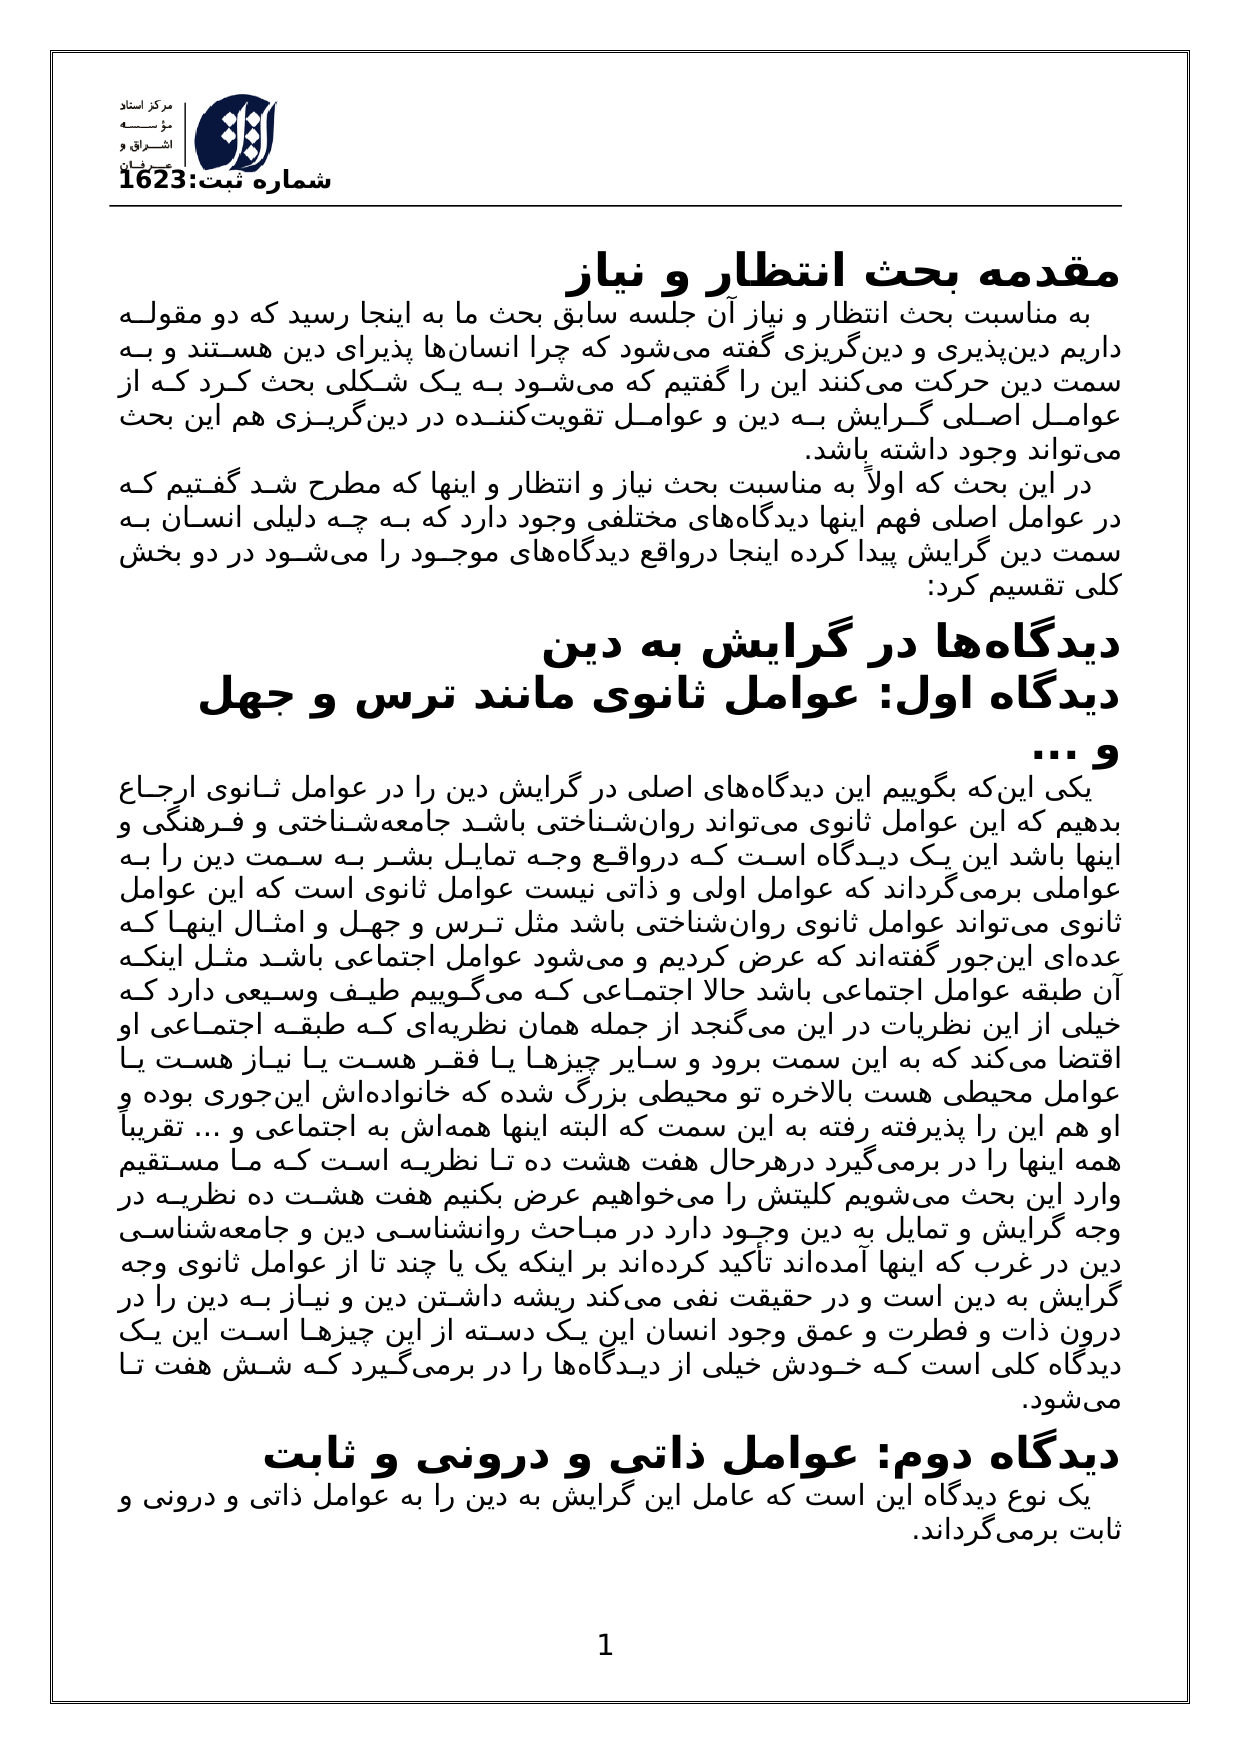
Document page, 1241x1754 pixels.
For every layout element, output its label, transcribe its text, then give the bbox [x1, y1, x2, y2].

text یک نوع دیدگاه این است که عامل این گرایش به دین را به عوامل ذاتی و درونی و ثابت برمی‌گرداند. [118, 1479, 1122, 1547]
subtitle دیدگاه‌ها در گرایش به دین [118, 615, 1122, 668]
subtitle دیدگاه اول: عوامل ثانوی مانند ترس و جهل و ... [118, 668, 1122, 770]
subtitle مقدمه بحث انتظار و نیاز [118, 243, 1122, 297]
subtitle دیدگاه دوم: عوامل ذاتی و درونی و ثابت [118, 1428, 1122, 1479]
text یکی این‌که بگوییم این دیدگاه‌های اصلی در گرایش دین را در عوامل ثانوی ارجاع بدهیم که این عوامل ثانوی می‌تواند روان‌شناختی باشد جامعه‌شناختی و فرهنگی و اینها باشد این یک دیدگاه است که درواقع وجه تمایل بشر به سمت دین را به عواملی برمی‌گرداند که عوامل اولی و ذاتی نیست عوامل ثانوی است که این عوامل ثانوی می‌تواند عوامل ثانوی روان‌شناختی باشد مثل ترس و جهل و امثال اینها که عده‌ای این‌جور گفته‌اند که عرض کردیم و می‌شود عوامل اجتماعی باشد مثل اینکه آن طبقه عوامل اجتماعی باشد حالا اجتماعی که می‌گوییم طیف وسیعی دارد که خیلی از این نظریات در این می‌گنجد از جمله همان نظریه‌ای که طبقه اجتماعی او اقتضا می‌کند که به این سمت برود و سایر چیزها یا فقر هست یا نیاز هست یا عوامل محیطی هست بالاخره تو محیطی بزرگ شده که خانواده‌اش این‌جوری بوده و او هم این را پذیرفته رفته به این سمت که البته اینها همه‌اش به اجتماعی و ... تقریباً همه اینها را در برمی‌گیرد درهرحال هفت هشت ده تا نظریه است که ما مستقیم وارد این بحث می‌شویم کلیتش را می‌خواهیم عرض بکنیم هفت هشت ده نظریه در وجه گرایش و تمایل به دین وجود دارد در مباحث روانشناسی دین و جامعه‌شناسی دین در غرب که اینها آمده‌اند تأکید کرده‌اند بر اینکه یک یا چند تا از عوامل ثانوی وجه گرایش به دین است و در حقیقت نفی می‌کند ریشه داشتن دین و نیاز به دین را در درون ذات و فطرت و عمق وجود انسان این یک دسته از این چیزها است این یک دیدگاه کلی است که خودش خیلی از دیدگاه‌ها را در برمی‌گیرد که شش هفت تا می‌شود. [118, 770, 1122, 1415]
picture [112, 87, 279, 176]
text در این بحث که اولاً به مناسبت بحث نیاز و انتظار و اینها که مطرح شد گفتیم که در عوامل اصلی فهم اینها دیدگاه‌های مختلفی وجود دارد که به چه دلیلی انسان به سمت دین گرایش پیدا کرده اینجا درواقع دیدگاه‌های موجود را می‌شود در دو بخش کلی تقسیم کرد: [118, 466, 1122, 602]
text به مناسبت بحث انتظار و نیاز آن جلسه سابق بحث ما به اینجا رسید که دو مقوله داریم دین‌پذیری و دین‌گریزی گفته می‌شود که چرا انسان‌ها پذیرای دین هستند و به سمت دین حرکت می‌کنند این را گفتیم که می‌شود به یک شکلی بحث کرد که از عوامل اصلی گرایش به دین و عوامل تقویت‌کننده در دین‌گریزی هم این بحث می‌تواند وجود داشته باشد. [118, 297, 1122, 466]
